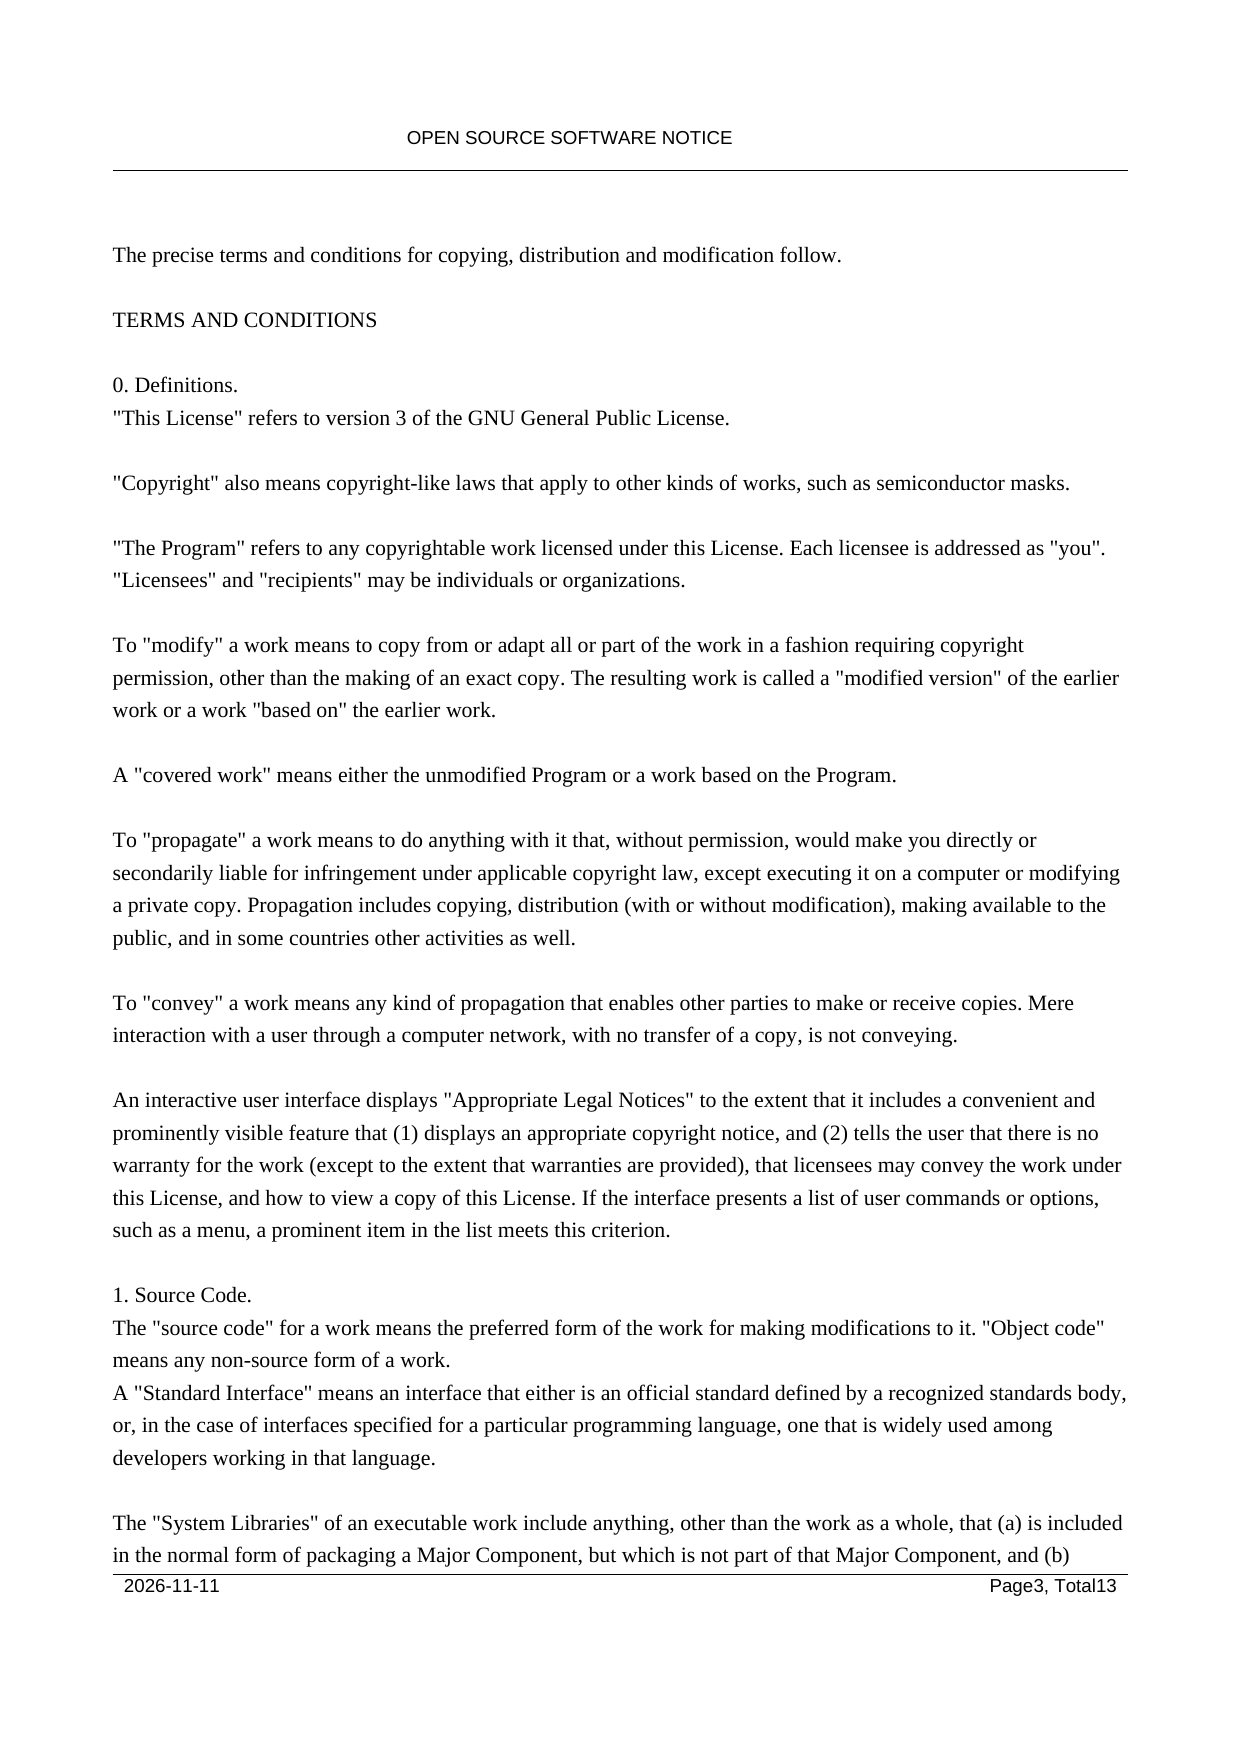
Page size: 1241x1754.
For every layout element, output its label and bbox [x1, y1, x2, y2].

text [112, 206, 1128, 1571]
